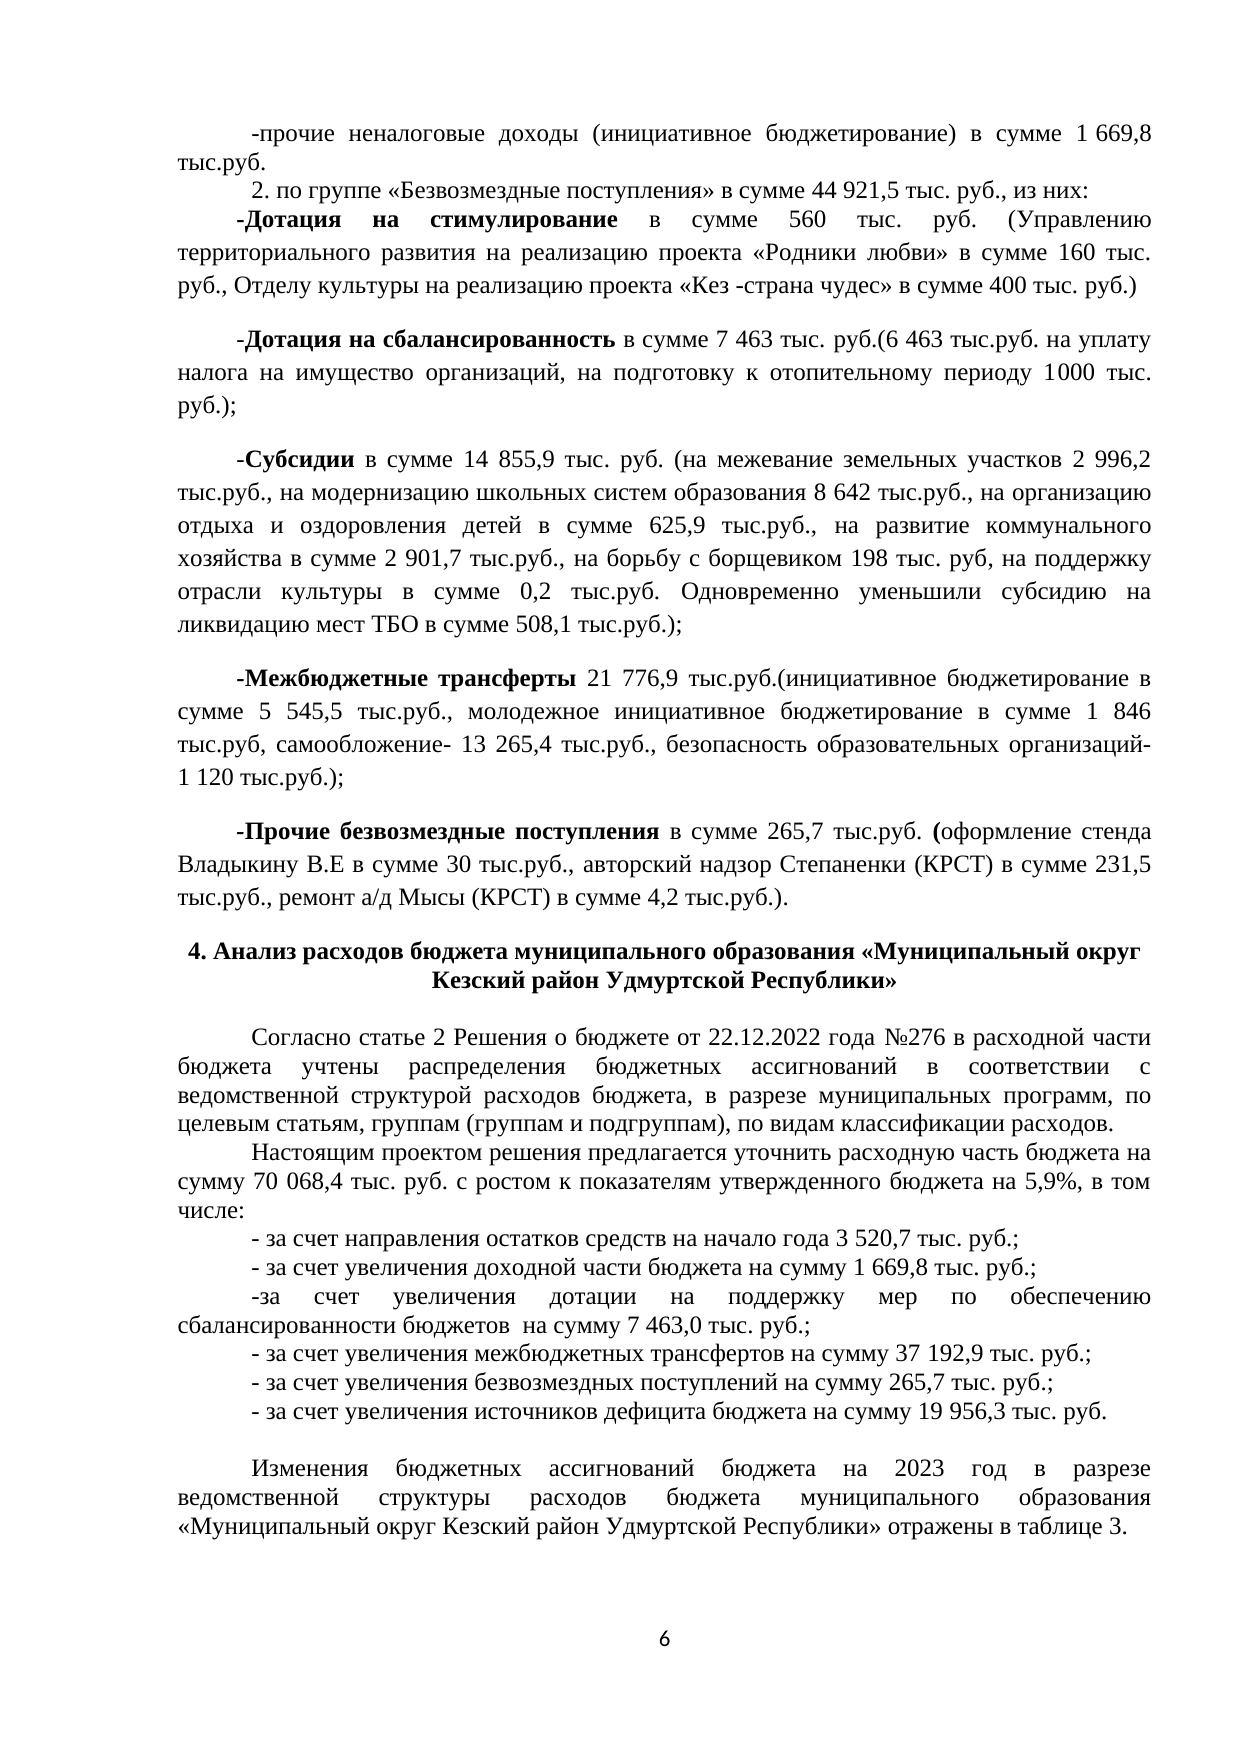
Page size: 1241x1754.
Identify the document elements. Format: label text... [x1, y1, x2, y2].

text Изменения бюджетных ассигнований бюджета на 2023 год в разрезе ведомственной структуры расходов бюджета муниципального образования «Муниципальный округ Кезский район Удмуртской Республики» отражены в таблице 3. [177, 1453, 1152, 1540]
text - за счет увеличения источников дефицита бюджета на сумму 19 956,3 тыс. руб. [177, 1396, 1152, 1425]
text -прочие неналоговые доходы (инициативное бюджетирование) в сумме 1 669,8 тыс.руб. [177, 118, 1152, 176]
text -за счет увеличения дотации на поддержку мер по обеспечению сбалансированности бюджетов на сумму 7 463,0 тыс. руб.; [177, 1281, 1152, 1338]
text - за счет увеличения межбюджетных трансфертов на сумму 37 192,9 тыс. руб.; [177, 1338, 1152, 1367]
text -Межбюджетные трансферты 21 776,9 тыс.руб.(инициативное бюджетирование в сумме 5 545,5 тыс.руб., молодежное инициативное бюджетирование в сумме 1 846 тыс.руб, самообложение- 13 265,4 тыс.руб., безопасность образовательных организаций-1 120 тыс.руб.); [177, 663, 1152, 791]
text -Дотация на сбалансированность в сумме 7 463 тыс. руб.(6 463 тыс.руб. на уплату налога на имущество организаций, на подготовку к отопительному периоду 1000 тыс. руб.); [177, 324, 1152, 419]
text 2. по группе «Безвозмездные поступления» в сумме 44 921,5 тыс. руб., из них: [177, 176, 1152, 204]
text -Дотация на стимулирование в сумме 560 тыс. руб. (Управлению территориального развития на реализацию проекта «Родники любви» в сумме 160 тыс. руб., Отделу культуры на реализацию проекта «Кез -страна чудес» в сумме 400 тыс. руб.) [177, 204, 1152, 299]
text - за счет направления остатков средств на начало года 3 520,7 тыс. руб.; [177, 1223, 1152, 1252]
text Настоящим проектом решения предлагается уточнить расходную часть бюджета на сумму 70 068,4 тыс. руб. с ростом к показателям утвержденного бюджета на 5,9%, в том числе: [177, 1137, 1152, 1223]
text - за счет увеличения доходной части бюджета на сумму 1 669,8 тыс. руб.; [177, 1252, 1152, 1281]
text Согласно статье 2 Решения о бюджете от 22.12.2022 года №276 в расходной части бюджета учтены распределения бюджетных ассигнований в соответствии с ведомственной структурой расходов бюджета, в разрезе муниципальных программ, по целевым статьям, группам (группам и подгруппам), по видам классификации расходов. [177, 1022, 1152, 1137]
text 4. Анализ расходов бюджета муниципального образования «Муниципальный округ Кезский район Удмуртской Республики» [177, 936, 1152, 993]
text - за счет увеличения безвозмездных поступлений на сумму 265,7 тыс. руб.; [177, 1367, 1152, 1396]
text -Субсидии в сумме 14 855,9 тыс. руб. (на межевание земельных участков 2 996,2 тыс.руб., на модернизацию школьных систем образования 8 642 тыс.руб., на организацию отдыха и оздоровления детей в сумме 625,9 тыс.руб., на развитие коммунального хозяйства в сумме 2 901,7 тыс.руб., на борьбу с борщевиком 198 тыс. руб, на поддержку отрасли культуры в сумме 0,2 тыс.руб. Одновременно уменьшили субсидию на ликвидацию мест ТБО в сумме 508,1 тыс.руб.); [177, 444, 1152, 638]
text -Прочие безвозмездные поступления в сумме 265,7 тыс.руб. (оформление стенда Владыкину В.Е в сумме 30 тыс.руб., авторский надзор Степаненки (КРСТ) в сумме 231,5 тыс.руб., ремонт а/д Мысы (КРСТ) в сумме 4,2 тыс.руб.). [177, 816, 1152, 911]
